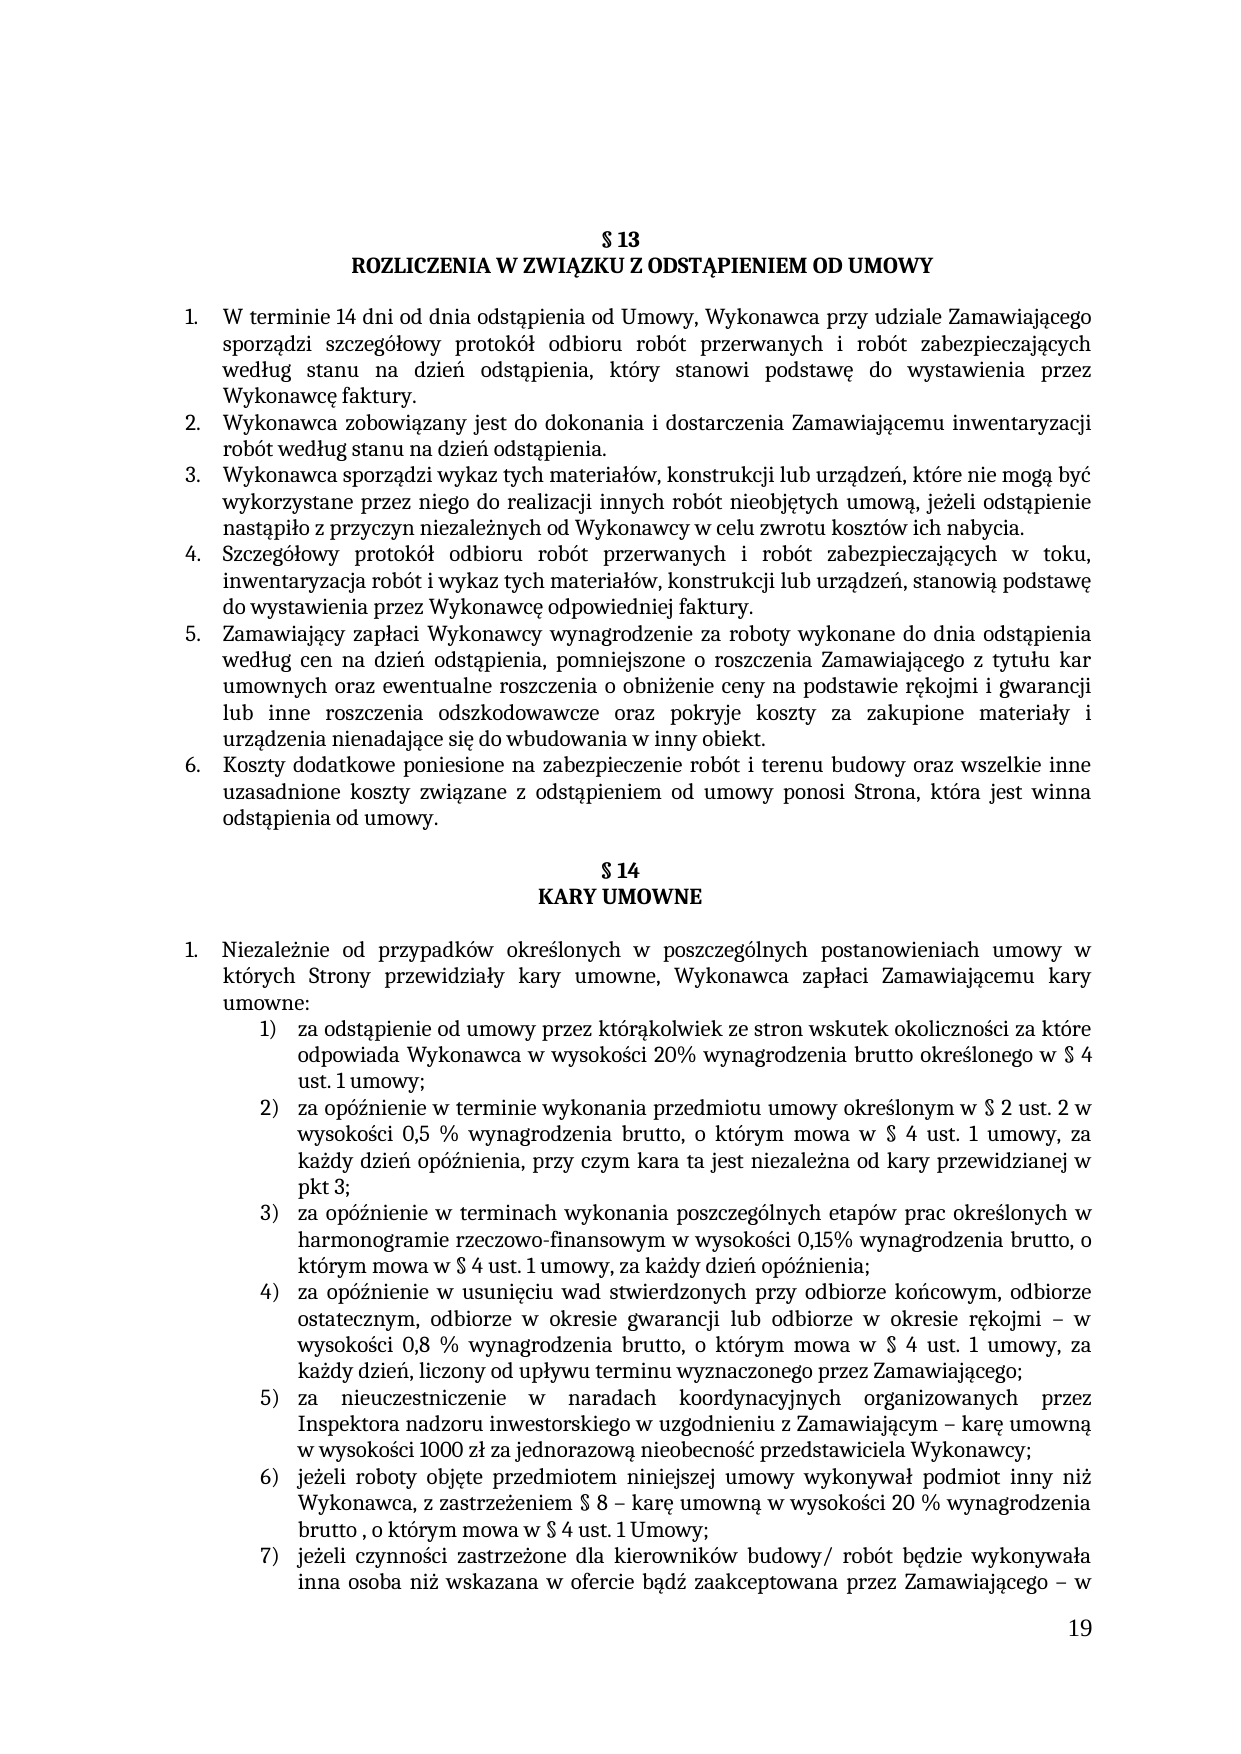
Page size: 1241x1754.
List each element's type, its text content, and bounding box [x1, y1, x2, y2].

list za opóźnienie w terminach wykonania poszczególnych etapów prac określonych w harmonogramie rzeczowo-finansowym w wysokości 0,15% wynagrodzenia brutto, o którym mowa w § 4 ust. 1 umowy, za każdy dzień opóźnienia; [260, 1200, 1093, 1279]
list Szczegółowy protokół odbioru robót przerwanych i robót zabezpieczających w toku, inwentaryzacja robót i wykaz tych materiałów, konstrukcji lub urządzeń, stanowią podstawę do wystawienia przez Wykonawcę odpowiedniej faktury. [185, 541, 1093, 620]
list za opóźnienie w usunięciu wad stwierdzonych przy odbiorze końcowym, odbiorze ostatecznym, odbiorze w okresie gwarancji lub odbiorze w okresie rękojmi – w wysokości 0,8 % wynagrodzenia brutto, o którym mowa w § 4 ust. 1 umowy, za każdy dzień, liczony od upływu terminu wyznaczonego przez Zamawiającego; [260, 1279, 1093, 1384]
list Wykonawca zobowiązany jest do dokonania i dostarczenia Zamawiającemu inwentaryzacji robót według stanu na dzień odstąpienia. [185, 409, 1093, 462]
list jeżeli roboty objęte przedmiotem niniejszej umowy wykonywał podmiot inny niż Wykonawca, z zastrzeżeniem § 8 – karę umowną w wysokości 20 % wynagrodzenia brutto , o którym mowa w § 4 ust. 1 Umowy; [260, 1464, 1093, 1543]
text § 13 [148, 227, 1093, 253]
list Wykonawca sporządzi wykaz tych materiałów, konstrukcji lub urządzeń, które nie mogą być wykorzystane przez niego do realizacji innych robót nieobjętych umową, jeżeli odstąpienie nastąpiło z przyczyn niezależnych od Wykonawcy w celu zwrotu kosztów ich nabycia. [185, 462, 1093, 541]
list Zamawiający zapłaci Wykonawcy wynagrodzenie za roboty wykonane do dnia odstąpienia według cen na dzień odstąpienia, pomniejszone o roszczenia Zamawiającego z tytułu kar umownych oraz ewentualne roszczenia o obniżenie ceny na podstawie rękojmi i gwarancji lub inne roszczenia odszkodowawcze oraz pokryje koszty za zakupione materiały i urządzenia nienadające się do wbudowania w inny obiekt. [185, 620, 1093, 752]
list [260, 1543, 1093, 1595]
list za nieuczestniczenie w naradach koordynacyjnych organizowanych przez Inspektora nadzoru inwestorskiego w uzgodnieniu z Zamawiającym – karę umowną w wysokości 1000 zł za jednorazową nieobecność przedstawiciela Wykonawcy; [260, 1384, 1093, 1464]
text ROZLICZENIA W ZWIĄZKU Z ODSTĄPIENIEM OD UMOWY [192, 253, 1093, 279]
list Niezależnie od przypadków określonych w poszczególnych postanowieniach umowy w których Strony przewidziały kary umowne, Wykonawca zapłaci Zamawiającemu kary umowne: [185, 937, 1093, 1016]
list W terminie 14 dni od dnia odstąpienia od Umowy, Wykonawca przy udziale Zamawiającego sporządzi szczegółowy protokół odbioru robót przerwanych i robót zabezpieczających według stanu na dzień odstąpienia, który stanowi podstawę do wystawienia przez Wykonawcę faktury. [185, 304, 1093, 409]
text § 14 [148, 857, 1093, 884]
text KARY UMOWNE [148, 884, 1093, 910]
list za opóźnienie w terminie wykonania przedmiotu umowy określonym w § 2 ust. 2 w wysokości 0,5 % wynagrodzenia brutto, o którym mowa w § 4 ust. 1 umowy, za każdy dzień opóźnienia, przy czym kara ta jest niezależna od kary przewidzianej w pkt 3; [260, 1095, 1093, 1200]
list Koszty dodatkowe poniesione na zabezpieczenie robót i terenu budowy oraz wszelkie inne uzasadnione koszty związane z odstąpieniem od umowy ponosi Strona, która jest winna odstąpienia od umowy. [185, 752, 1093, 831]
list za odstąpienie od umowy przez którąkolwiek ze stron wskutek okoliczności za które odpowiada Wykonawca w wysokości 20% wynagrodzenia brutto określonego w § 4 ust. 1 umowy; [260, 1016, 1093, 1095]
